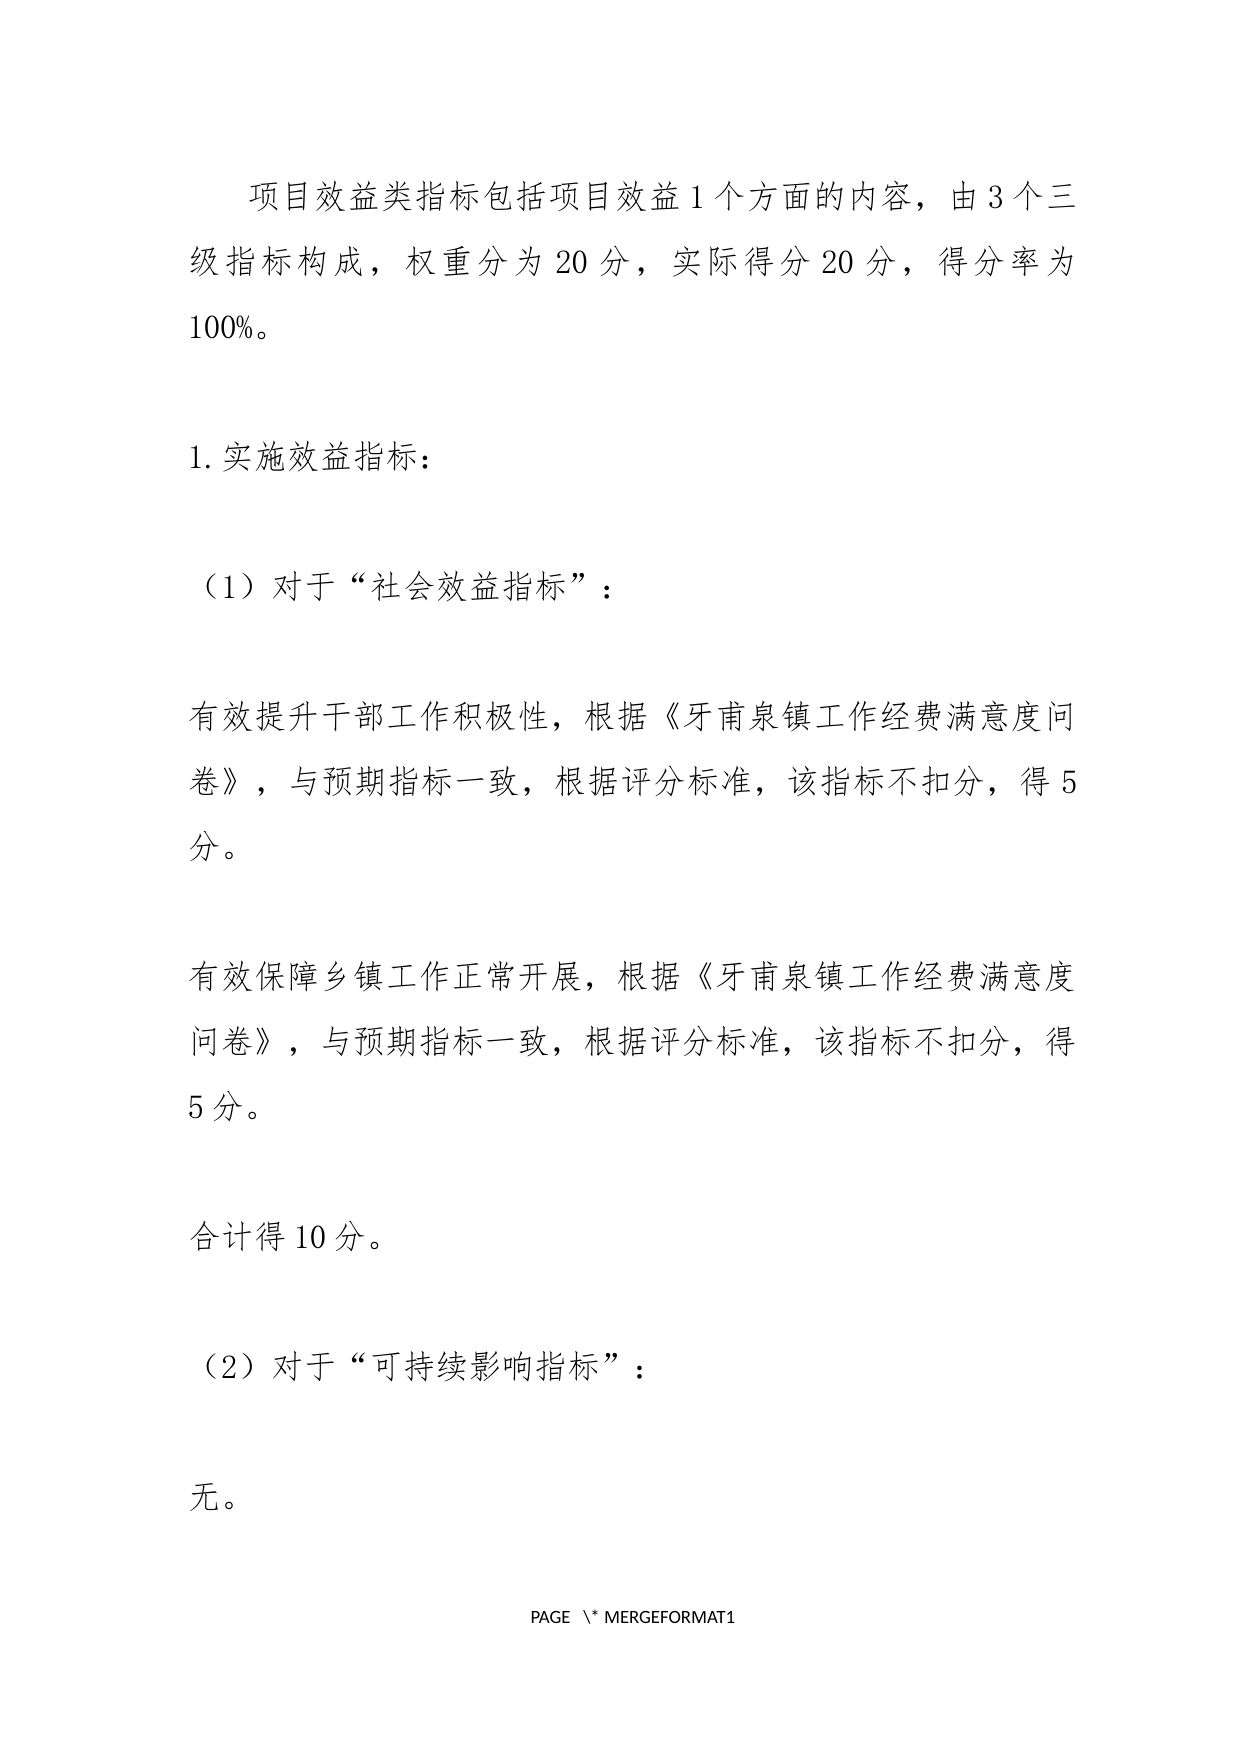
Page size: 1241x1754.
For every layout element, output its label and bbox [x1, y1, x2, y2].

text [187, 162, 1078, 1527]
